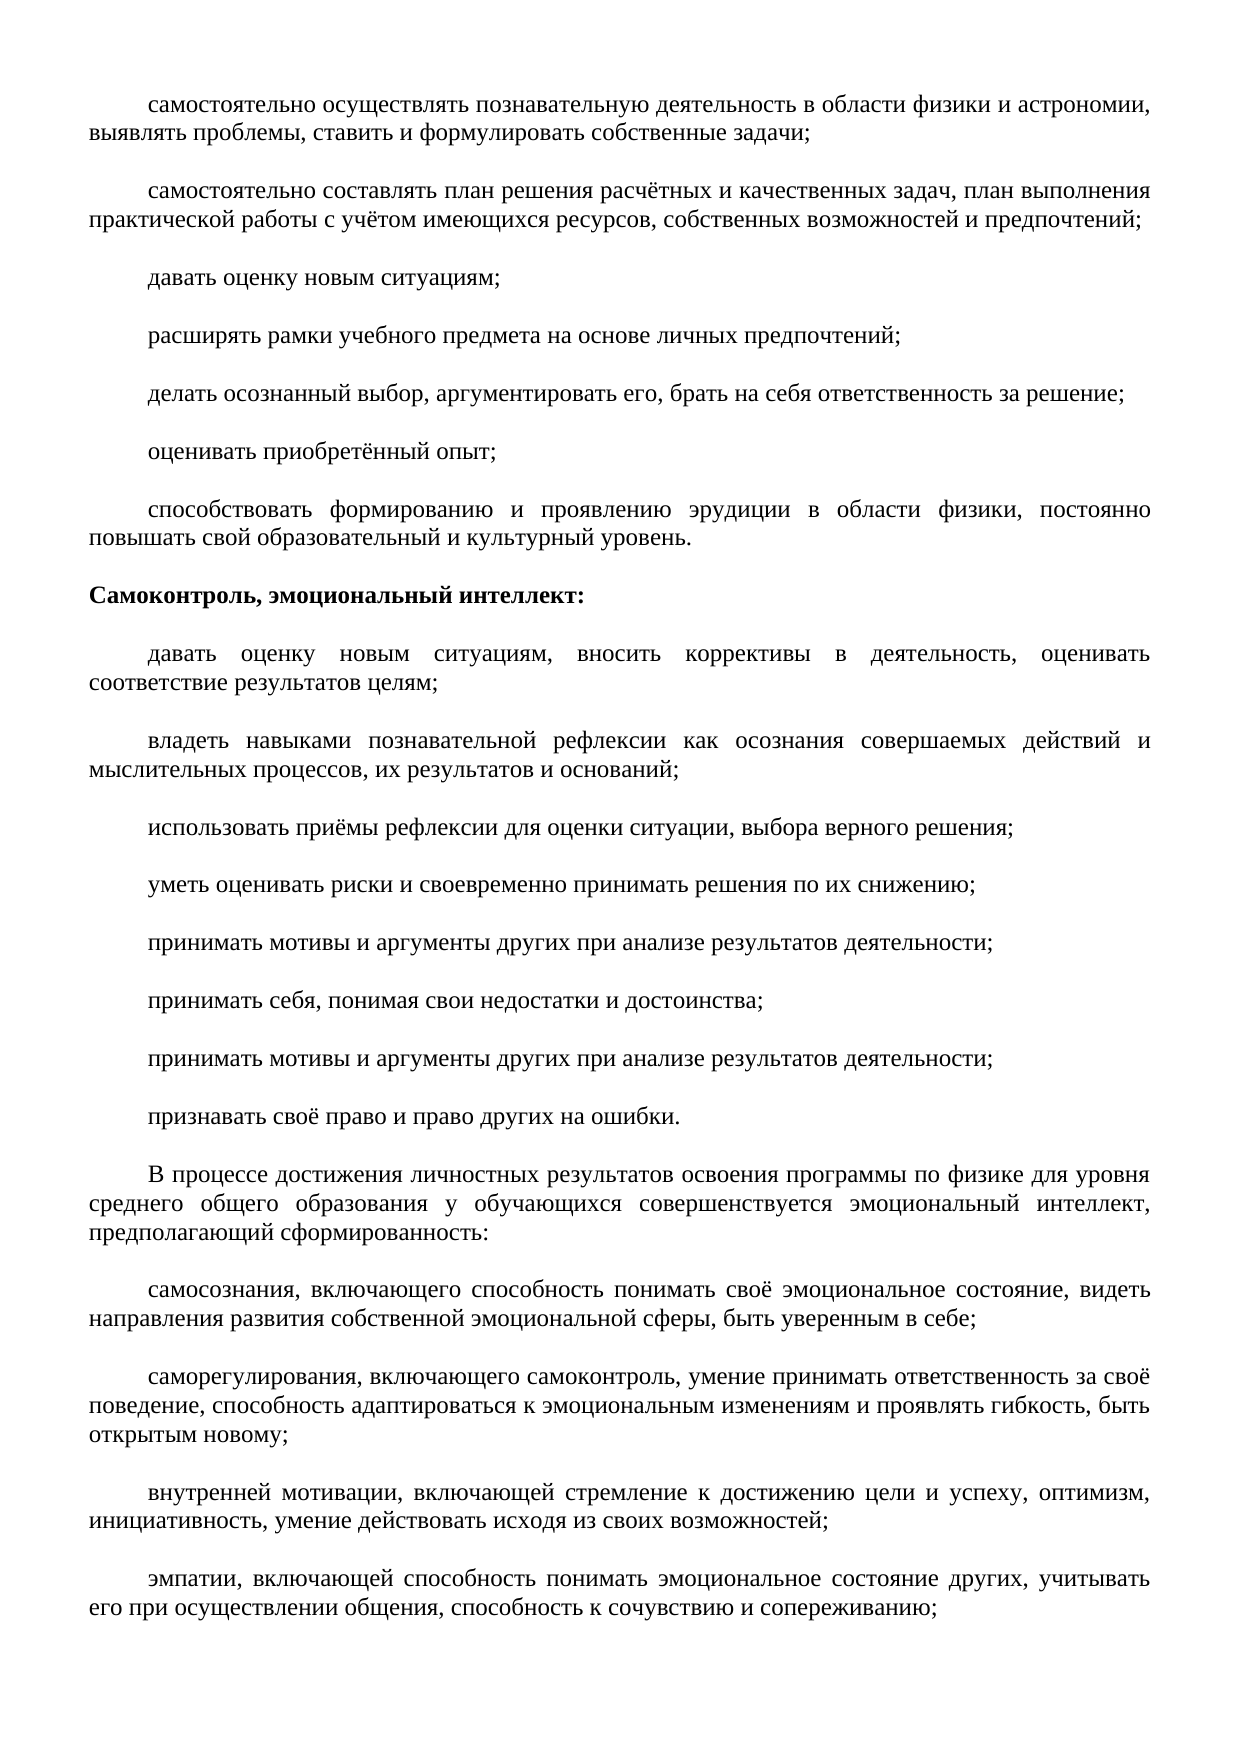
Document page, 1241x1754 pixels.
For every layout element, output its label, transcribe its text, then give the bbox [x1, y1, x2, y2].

text самостоятельно осуществлять познавательную деятельность в области физики и астрономии, выявлять проблемы, ставить и формулировать собственные задачи; [89, 89, 1152, 146]
text делать осознанный выбор, аргументировать его, брать на себя ответственность за решение; [89, 378, 1152, 407]
text принимать себя, понимая свои недостатки и достоинства; [89, 985, 1152, 1014]
text уметь оценивать риски и своевременно принимать решения по их снижению; [89, 869, 1152, 898]
text использовать приёмы рефлексии для оценки ситуации, выбора верного решения; [89, 812, 1152, 840]
text внутренней мотивации, включающей стремление к достижению цели и успеху, оптимизм, инициативность, умение действовать исходя из своих возможностей; [89, 1477, 1152, 1534]
text эмпатии, включающей способность понимать эмоциональное состояние других, учитывать его при осуществлении общения, способность к сочувствию и сопереживанию; [89, 1563, 1152, 1621]
text владеть навыками познавательной рефлексии как осознания совершаемых действий и мыслительных процессов, их результатов и оснований; [89, 725, 1152, 782]
text давать оценку новым ситуациям, вносить коррективы в деятельность, оценивать соответствие результатов целям; [89, 638, 1152, 696]
text В процессе достижения личностных результатов освоения программы по физике для уровня среднего общего образования у обучающихся совершенствуется эмоциональный интеллект, предполагающий сформированность: [89, 1159, 1152, 1245]
text способствовать формированию и проявлению эрудиции в области физики, постоянно повышать свой образовательный и культурный уровень. [89, 494, 1152, 551]
text принимать мотивы и аргументы других при анализе результатов деятельности; [89, 1043, 1152, 1072]
text давать оценку новым ситуациям; [89, 262, 1152, 291]
text Самоконтроль, эмоциональный интеллект: [89, 580, 1152, 609]
text оценивать приобретённый опыт; [89, 436, 1152, 464]
text расширять рамки учебного предмета на основе личных предпочтений; [89, 320, 1152, 349]
text саморегулирования, включающего самоконтроль, умение принимать ответственность за своё поведение, способность адаптироваться к эмоциональным изменениям и проявлять гибкость, быть открытым новому; [89, 1361, 1152, 1447]
text самосознания, включающего способность понимать своё эмоциональное состояние, видеть направления развития собственной эмоциональной сферы, быть уверенным в себе; [89, 1274, 1152, 1332]
text принимать мотивы и аргументы других при анализе результатов деятельности; [89, 927, 1152, 956]
text признавать своё право и право других на ошибки. [89, 1101, 1152, 1130]
text самостоятельно составлять план решения расчётных и качественных задач, план выполнения практической работы с учётом имеющихся ресурсов, собственных возможностей и предпочтений; [89, 175, 1152, 233]
